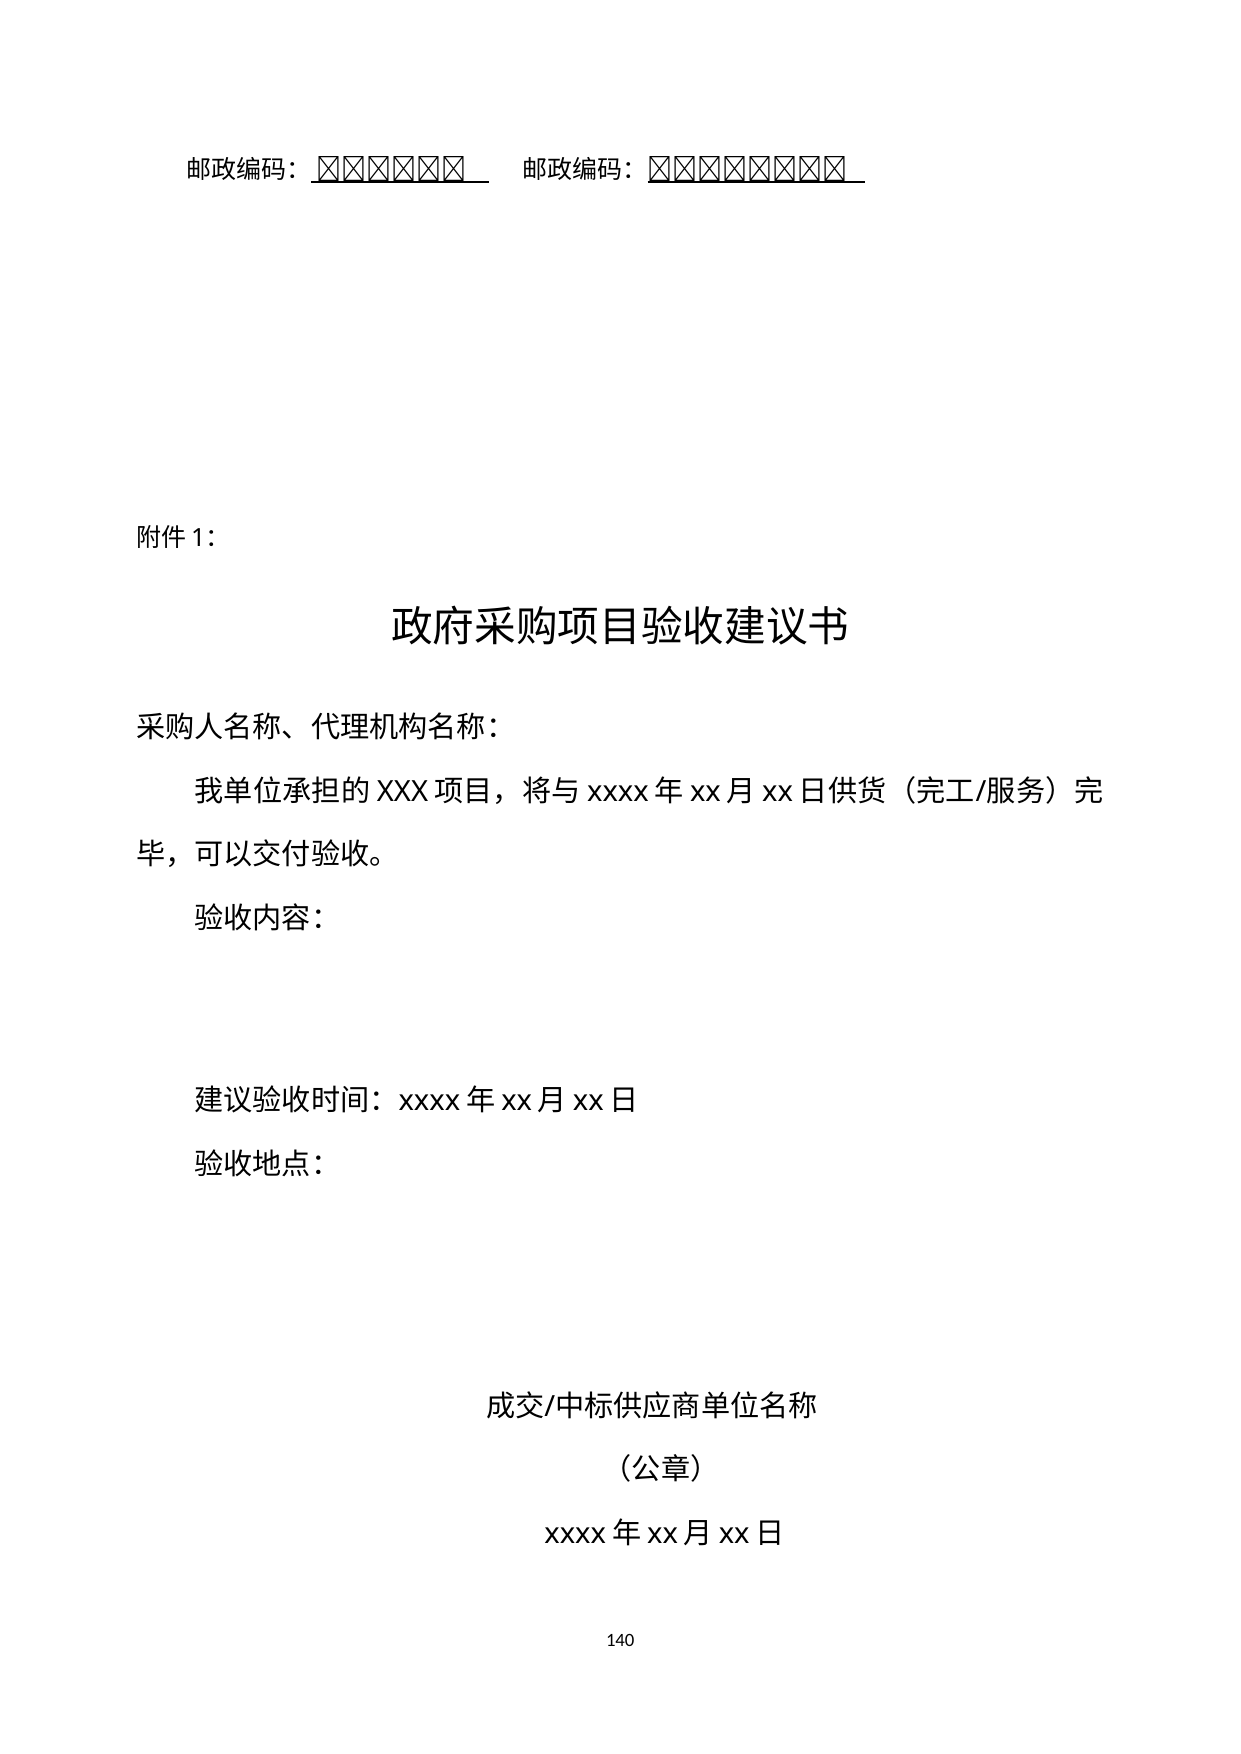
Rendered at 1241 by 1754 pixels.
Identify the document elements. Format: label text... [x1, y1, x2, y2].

text 政府采购项目验收建议书 [136, 593, 1104, 653]
text 我单位承担的XXX项目，将与xxxx年xx月xx日供货（完工/服务）完毕，可以交付验收。 [136, 767, 1104, 873]
text 成交/中标供应商单位名称 [136, 1382, 1104, 1424]
text 建议验收时间：xxxx年xx月xx日 [136, 1077, 1104, 1119]
text 验收内容： [136, 894, 1104, 937]
text 验收地点： [136, 1140, 1104, 1183]
text （公章） [136, 1446, 1104, 1488]
text 采购人名称、代理机构名称： [136, 704, 1104, 746]
text 附件1： [136, 496, 1104, 558]
text xxxx年xx月xx日 [136, 1509, 1104, 1552]
text 邮政编码：  邮政编码： [136, 150, 1104, 186]
